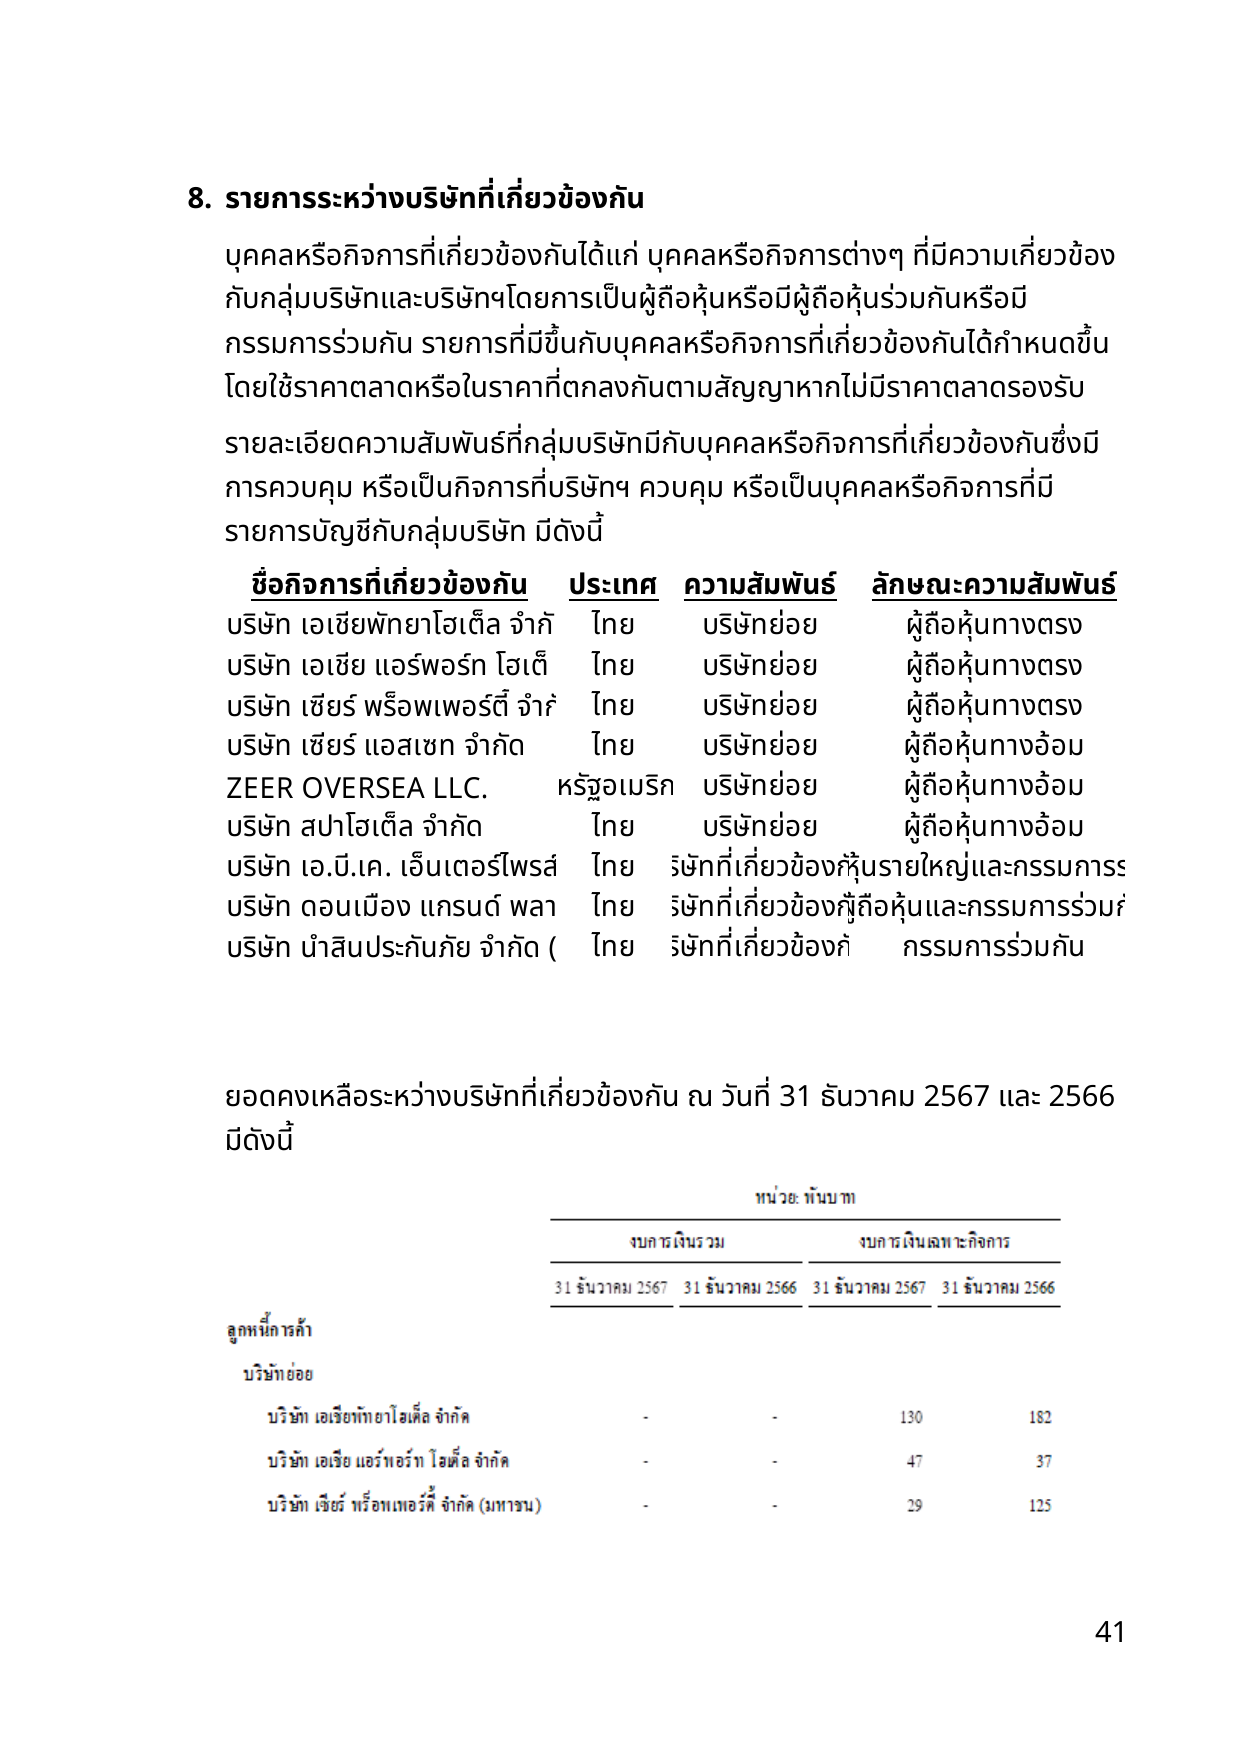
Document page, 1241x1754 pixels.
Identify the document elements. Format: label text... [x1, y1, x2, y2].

picture [224, 1175, 1064, 1530]
list รายการระหว่างบริษัทที่เกี่ยวข้องกัน [187, 177, 1128, 221]
text บุคคลหรือกิจการที่เกี่ยวข้องกันได้แก่ บุคคลหรือกิจการต่างๆ ที่มีความเกี่ยวข้องกับกลุ่มบริษัทและบริษัทฯโดยการเป็นผู้ถือหุ้นหรือมีผู้ถือหุ้นร่วมกันหรือมีกรรมการร่วมกัน รายการที่มีขึ้นกับบุคคลหรือกิจการที่เกี่ยวข้องกันได้กำหนดขึ้นโดยใช้ราคาตลาดหรือในราคาที่ตกลงกันตามสัญญาหากไม่มีราคาตลาดรองรับ [224, 234, 1128, 410]
text รายละเอียดความสัมพันธ์ที่กลุ่มบริษัทมีกับบุคคลหรือกิจการที่เกี่ยวข้องกันซึ่งมีการควบคุม หรือเป็นกิจการที่บริษัทฯ ควบคุม หรือเป็นบุคคลหรือกิจการที่มีรายการบัญชีกับกลุ่มบริษัท มีดังนี้ [224, 423, 1128, 555]
text ยอดคงเหลือระหว่างบริษัทที่เกี่ยวข้องกัน ณ วันที่ 31 ธันวาคม 2567 และ 2566 มีดังนี้ [224, 1075, 1128, 1163]
